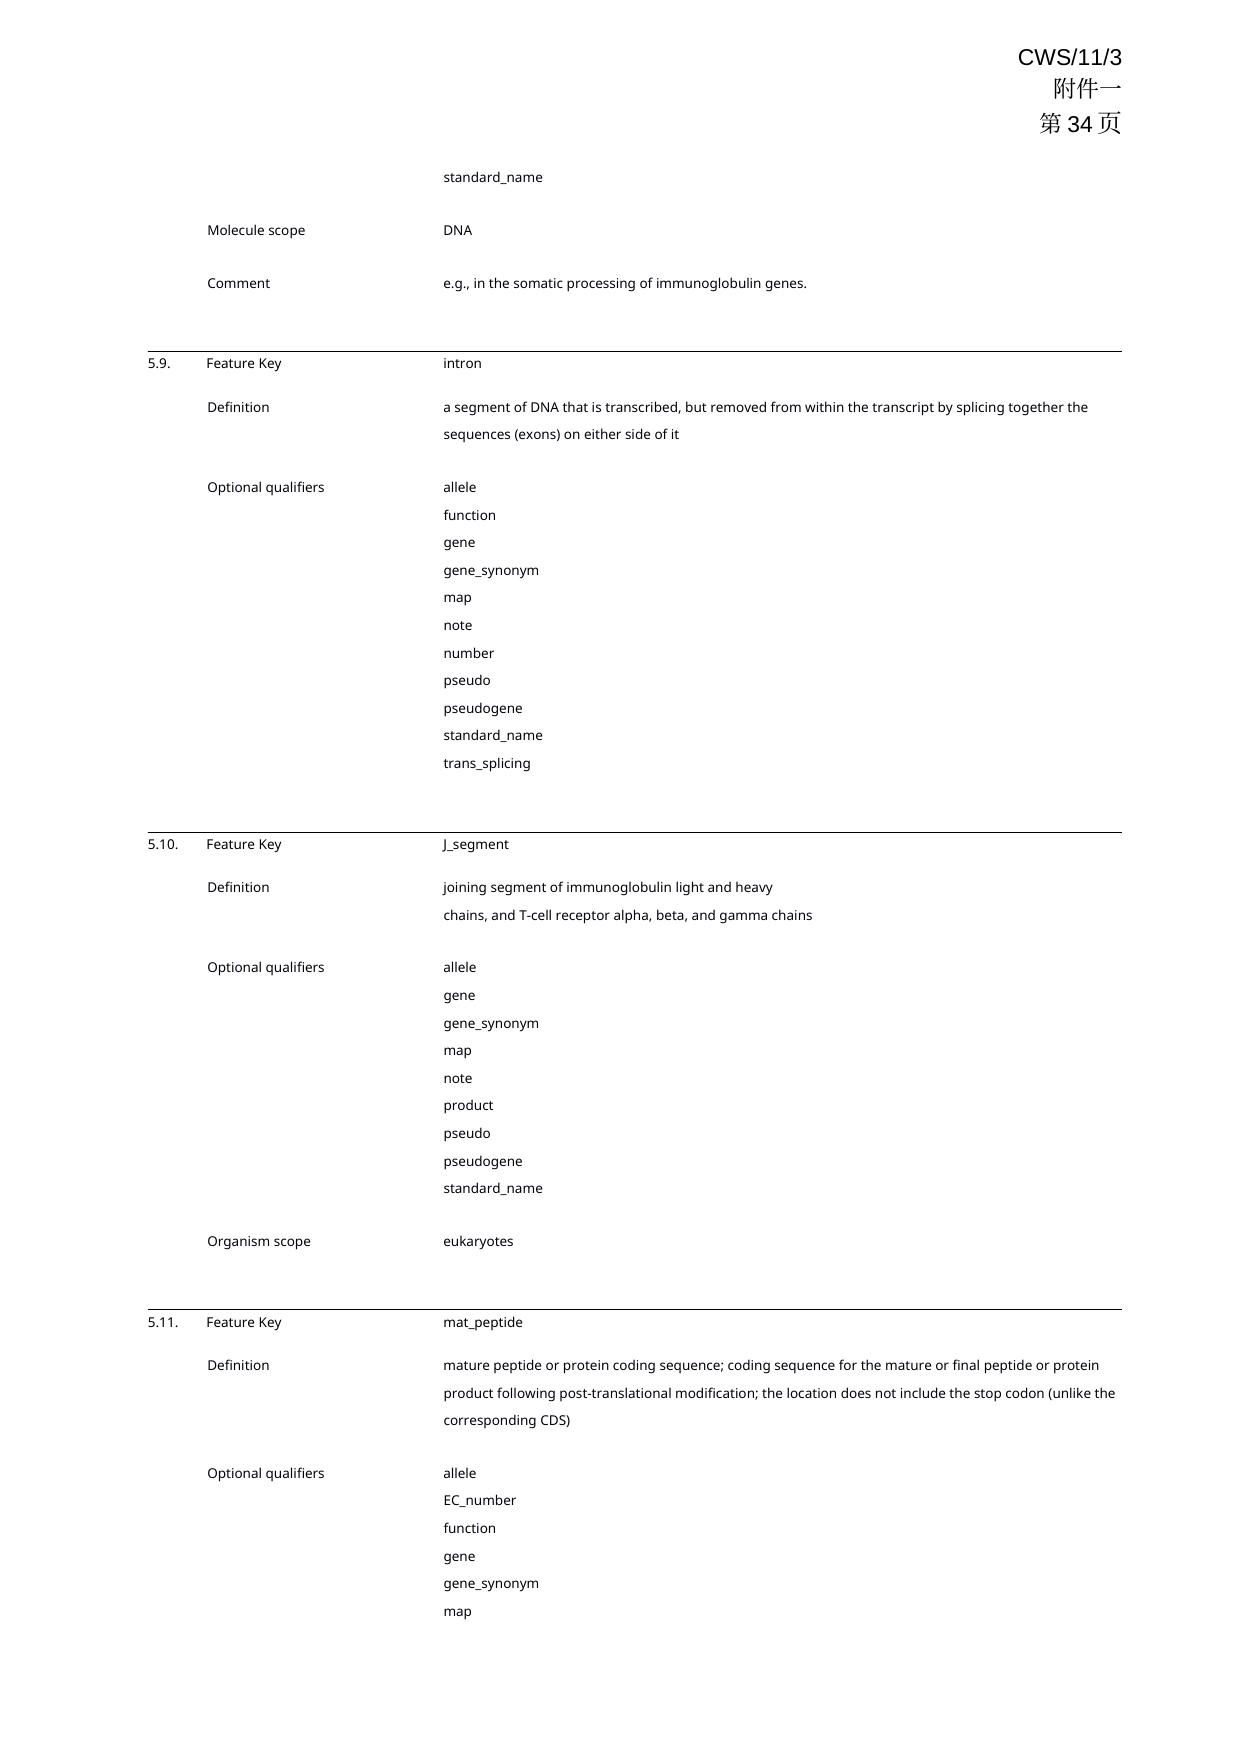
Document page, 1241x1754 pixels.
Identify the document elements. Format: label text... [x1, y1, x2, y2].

text Molecule scope DNA [207, 221, 1122, 239]
text Feature Key J_segment [148, 833, 1122, 853]
text gene_synonym [443, 1013, 1122, 1032]
text map [443, 1041, 1122, 1059]
text Definition mature peptide or protein coding sequence; coding sequence for the mature or final peptide or protein product following post-translational modification; the location does not include the stop codon (unlike the corresponding CDS) [207, 1356, 1122, 1429]
text Feature Key intron [148, 352, 1122, 373]
text product [443, 1096, 1122, 1115]
text chains, and T-cell receptor alpha, beta, and gamma chains [443, 906, 1122, 924]
text Optional qualifiers allele [207, 478, 1122, 496]
text Definition a segment of DNA that is transcribed, but removed from within the transcript by splicing together the sequences (exons) on either side of it [207, 398, 1122, 444]
text pseudogene [443, 699, 1122, 717]
text pseudogene [443, 1152, 1122, 1170]
text gene [443, 986, 1122, 1004]
text Organism scope eukaryotes [207, 1232, 1122, 1250]
text map [443, 588, 1122, 607]
text gene_synonym [443, 561, 1122, 579]
text map [443, 1602, 1122, 1620]
text function [443, 506, 1122, 524]
text Comment e.g., in the somatic processing of immunoglobulin genes. [207, 273, 1122, 292]
text standard_name [443, 1179, 1122, 1198]
text gene_synonym [443, 1574, 1122, 1593]
text function [443, 1519, 1122, 1537]
text pseudo [443, 671, 1122, 689]
text number [443, 643, 1122, 662]
text Feature Key mat_peptide [148, 1310, 1122, 1331]
text note [443, 616, 1122, 634]
text standard_name [443, 168, 1122, 187]
text note [443, 1069, 1122, 1087]
text standard_name [443, 726, 1122, 745]
text Optional qualifiers allele [207, 1464, 1122, 1482]
text gene [443, 533, 1122, 552]
text gene [443, 1547, 1122, 1565]
text EC_number [443, 1491, 1122, 1510]
text trans_splicing [443, 754, 1122, 772]
text Definition joining segment of immunoglobulin light and heavy [207, 878, 1122, 897]
text pseudo [443, 1124, 1122, 1142]
text Optional qualifiers allele [207, 958, 1122, 977]
